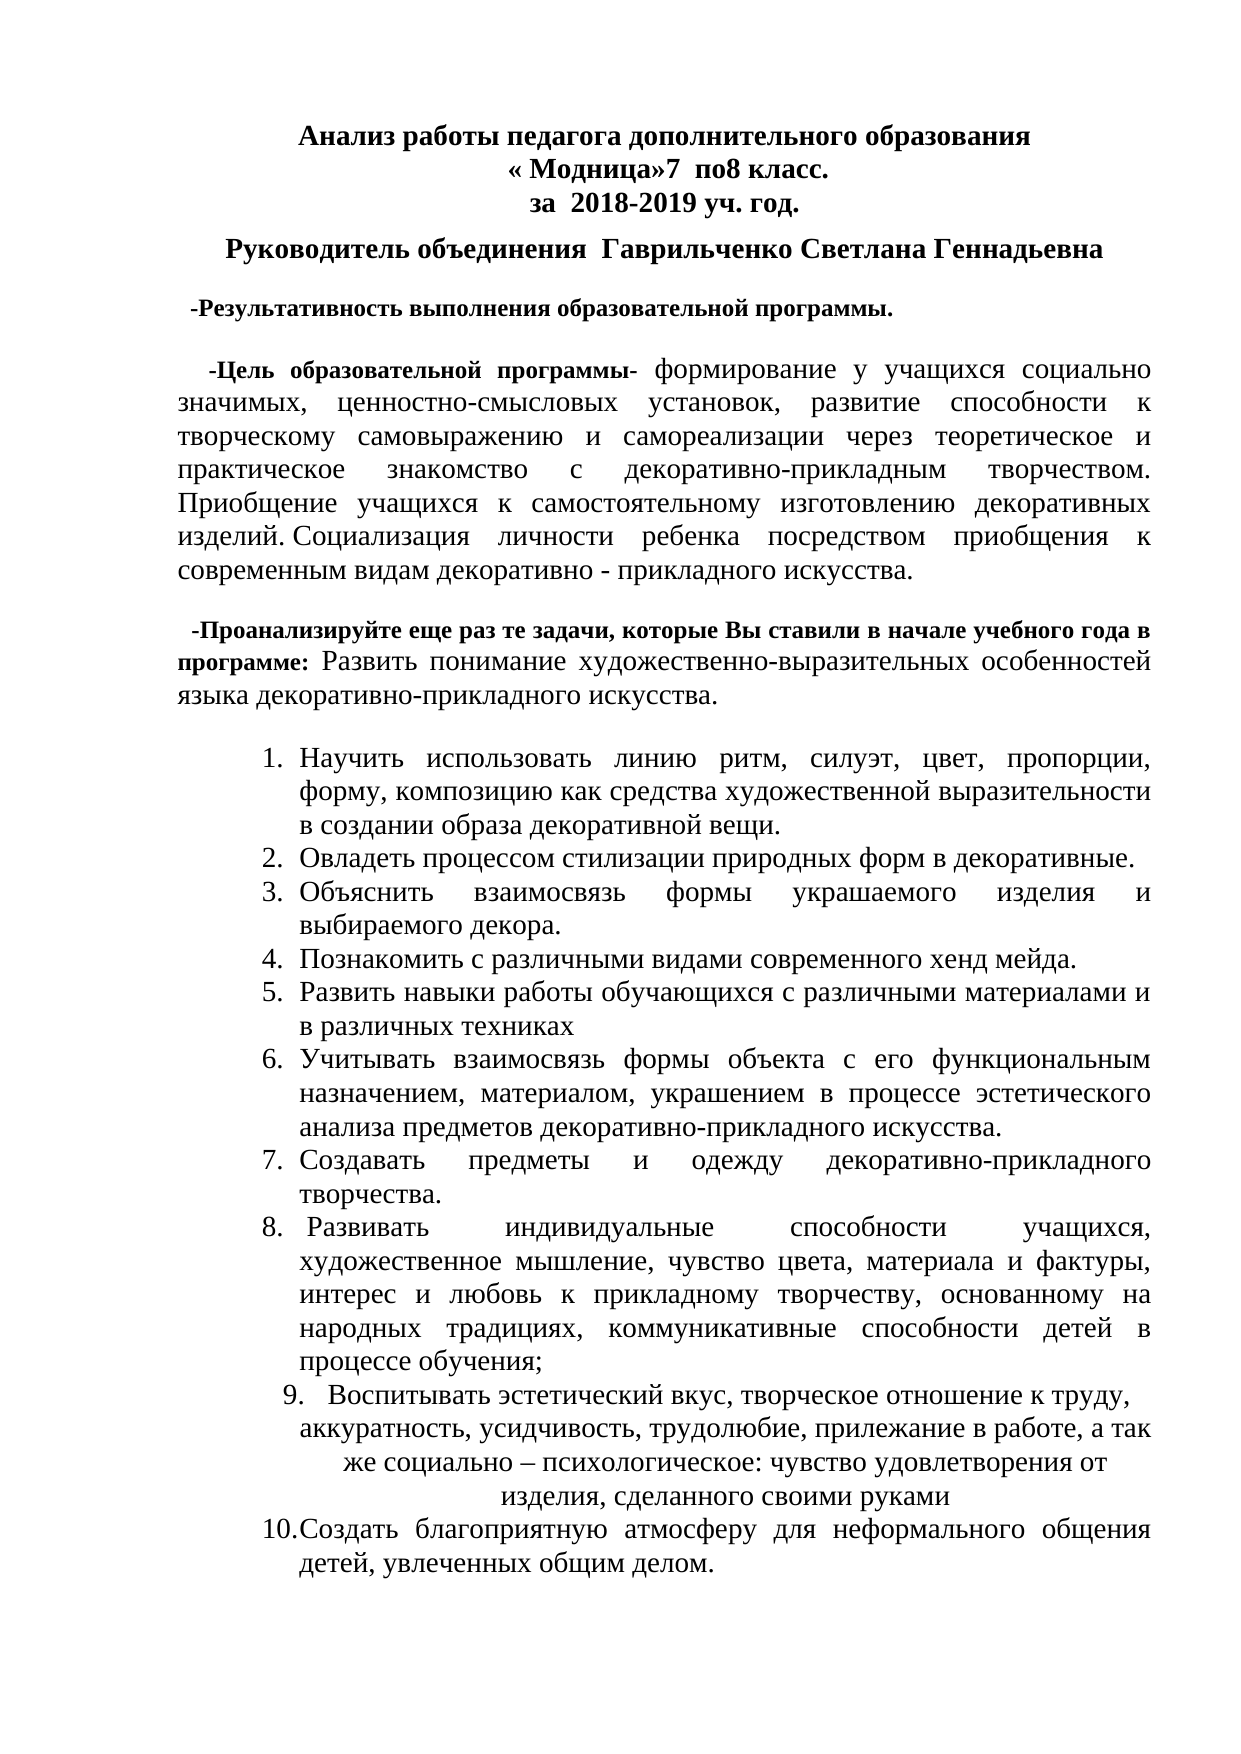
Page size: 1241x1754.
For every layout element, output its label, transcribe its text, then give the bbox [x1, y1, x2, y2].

text « Модница»7 по8 класс. [177, 152, 1152, 185]
list Объяснить взаимосвязь формы украшаемого изделия и выбираемого декора. [262, 874, 1152, 941]
text Анализ работы педагога дополнительного образования [177, 118, 1152, 152]
list Познакомить с различными видами современного хенд мейда. [262, 941, 1152, 974]
list Учитывать взаимосвязь формы объекта с его функциональным назначением, материалом, украшением в процессе эстетического анализа предметов декоративно-прикладного искусства. [262, 1042, 1152, 1142]
text -Проанализируйте еще раз те задачи, которые Вы ставили в начале учебного года в программе: Развить понимание художественно-выразительных особенностей языка декоративно-прикладного искусства. [177, 615, 1152, 711]
list Воспитывать эстетический вкус, творческое отношение к труду, аккуратность, усидчивость, трудолюбие, прилежание в работе, а так же социально – психологическое: чувство удовлетворения от изделия, сделанного своими руками [262, 1377, 1152, 1511]
text Руководитель объединения Гаврильченко Светлана Геннадьевна [177, 231, 1152, 265]
list Овладеть процессом стилизации природных форм в декоративные. [262, 840, 1152, 874]
text за 2018-2019 уч. год. [177, 185, 1152, 219]
text -Цель образовательной программы- формирование у учащихся социально значимых, ценностно-смысловых установок, развитие способности к творческому самовыражению и самореализации через теоретическое и практическое знакомство с декоративно-прикладным творчеством. Приобщение учащихся к самостоятельному изготовлению декоративных изделий. Социализация личности ребенка посредством приобщения к современным видам декоративно - прикладного искусства. [177, 351, 1152, 586]
list Развивать индивидуальные способности учащихся, художественное мышление, чувство цвета, материала и фактуры, интерес и любовь к прикладному творчеству, основанному на народных традициях, коммуникативные способности детей в процессе обучения; [262, 1209, 1152, 1377]
list Создавать предметы и одежду декоративно-прикладного творчества. [262, 1142, 1152, 1209]
text -Результативность выполнения образовательной программы. [177, 293, 1152, 322]
list Создать благоприятную атмосферу для неформального общения детей, увлеченных общим делом. [262, 1511, 1152, 1578]
list Развить навыки работы обучающихся с различными материалами и в различных техниках [262, 974, 1152, 1042]
list Научить использовать линию ритм, силуэт, цвет, пропорции, форму, композицию как средства художественной выразительности в создании образа декоративной вещи. [262, 740, 1152, 840]
